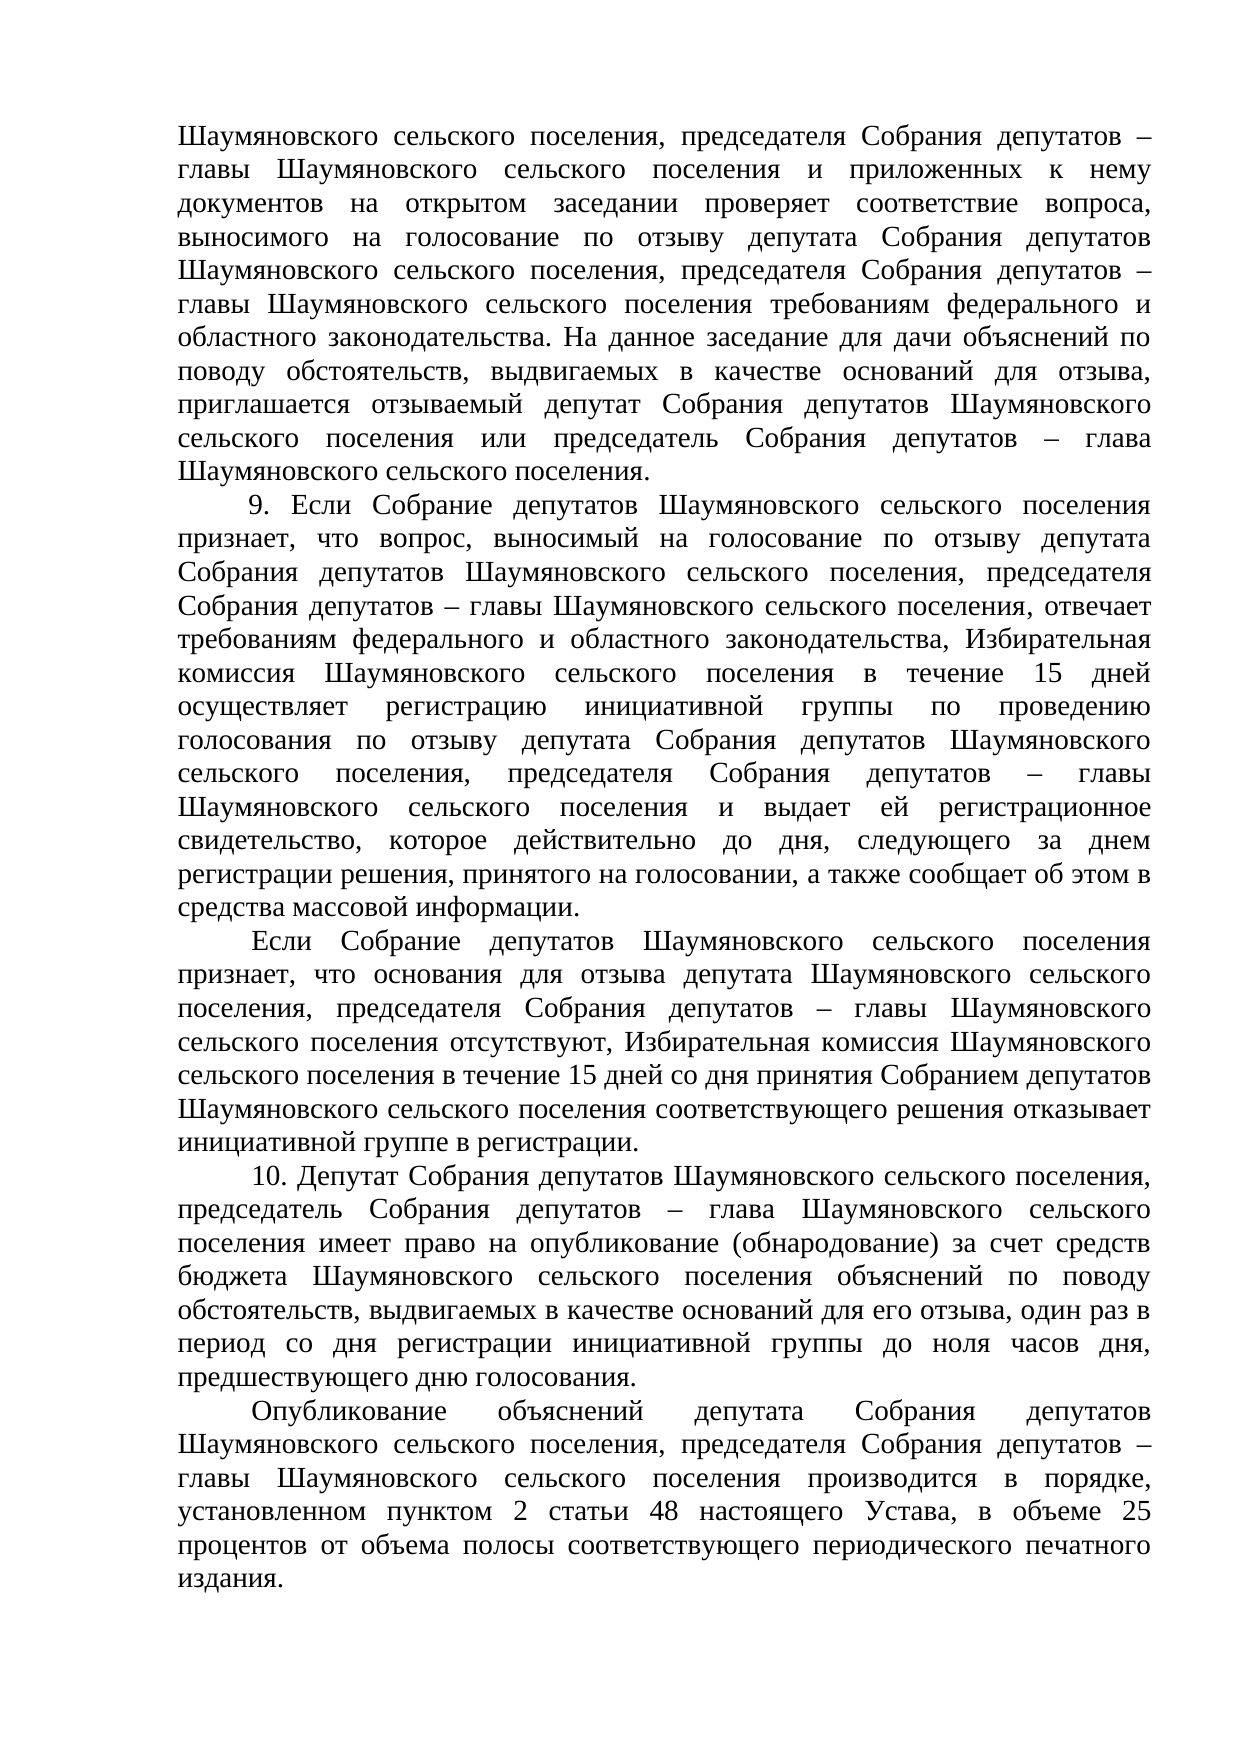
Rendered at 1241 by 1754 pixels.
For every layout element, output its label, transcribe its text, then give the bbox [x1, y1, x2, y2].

text 10. Депутат Собрания депутатов Шаумяновского сельского поселения, председатель Собрания депутатов – глава Шаумяновского сельского поселения имеет право на опубликование (обнародование) за счет средств бюджета Шаумяновского сельского поселения объяснений по поводу обстоятельств, выдвигаемых в качестве оснований для его отзыва, один раз в период со дня регистрации инициативной группы до ноля часов дня, предшествующего дню голосования. [177, 1158, 1152, 1393]
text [177, 118, 1152, 487]
text Опубликование объяснений депутата Собрания депутатов Шаумяновского сельского поселения, председателя Собрания депутатов – главы Шаумяновского сельского поселения производится в порядке, установленном пунктом 2 статьи 48 настоящего Устава, в объеме 25 процентов от объема полосы соответствующего периодического печатного издания. [177, 1393, 1152, 1594]
text 9. Если Собрание депутатов Шаумяновского сельского поселения признает, что вопрос, выносимый на голосование по отзыву депутата Собрания депутатов Шаумяновского сельского поселения, председателя Собрания депутатов – главы Шаумяновского сельского поселения, отвечает требованиям федерального и областного законодательства, Избирательная комиссия Шаумяновского сельского поселения в течение 15 дней осуществляет регистрацию инициативной группы по проведению голосования по отзыву депутата Собрания депутатов Шаумяновского сельского поселения, председателя Собрания депутатов – главы Шаумяновского сельского поселения и выдает ей регистрационное свидетельство, которое действительно до дня, следующего за днем регистрации решения, принятого на голосовании, а также сообщает об этом в средства массовой информации. [177, 487, 1152, 923]
text Если Собрание депутатов Шаумяновского сельского поселения признает, что основания для отзыва депутата Шаумяновского сельского поселения, председателя Собрания депутатов – главы Шаумяновского сельского поселения отсутствуют, Избирательная комиссия Шаумяновского сельского поселения в течение 15 дней со дня принятия Собранием депутатов Шаумяновского сельского поселения соответствующего решения отказывает инициативной группе в регистрации. [177, 923, 1152, 1158]
